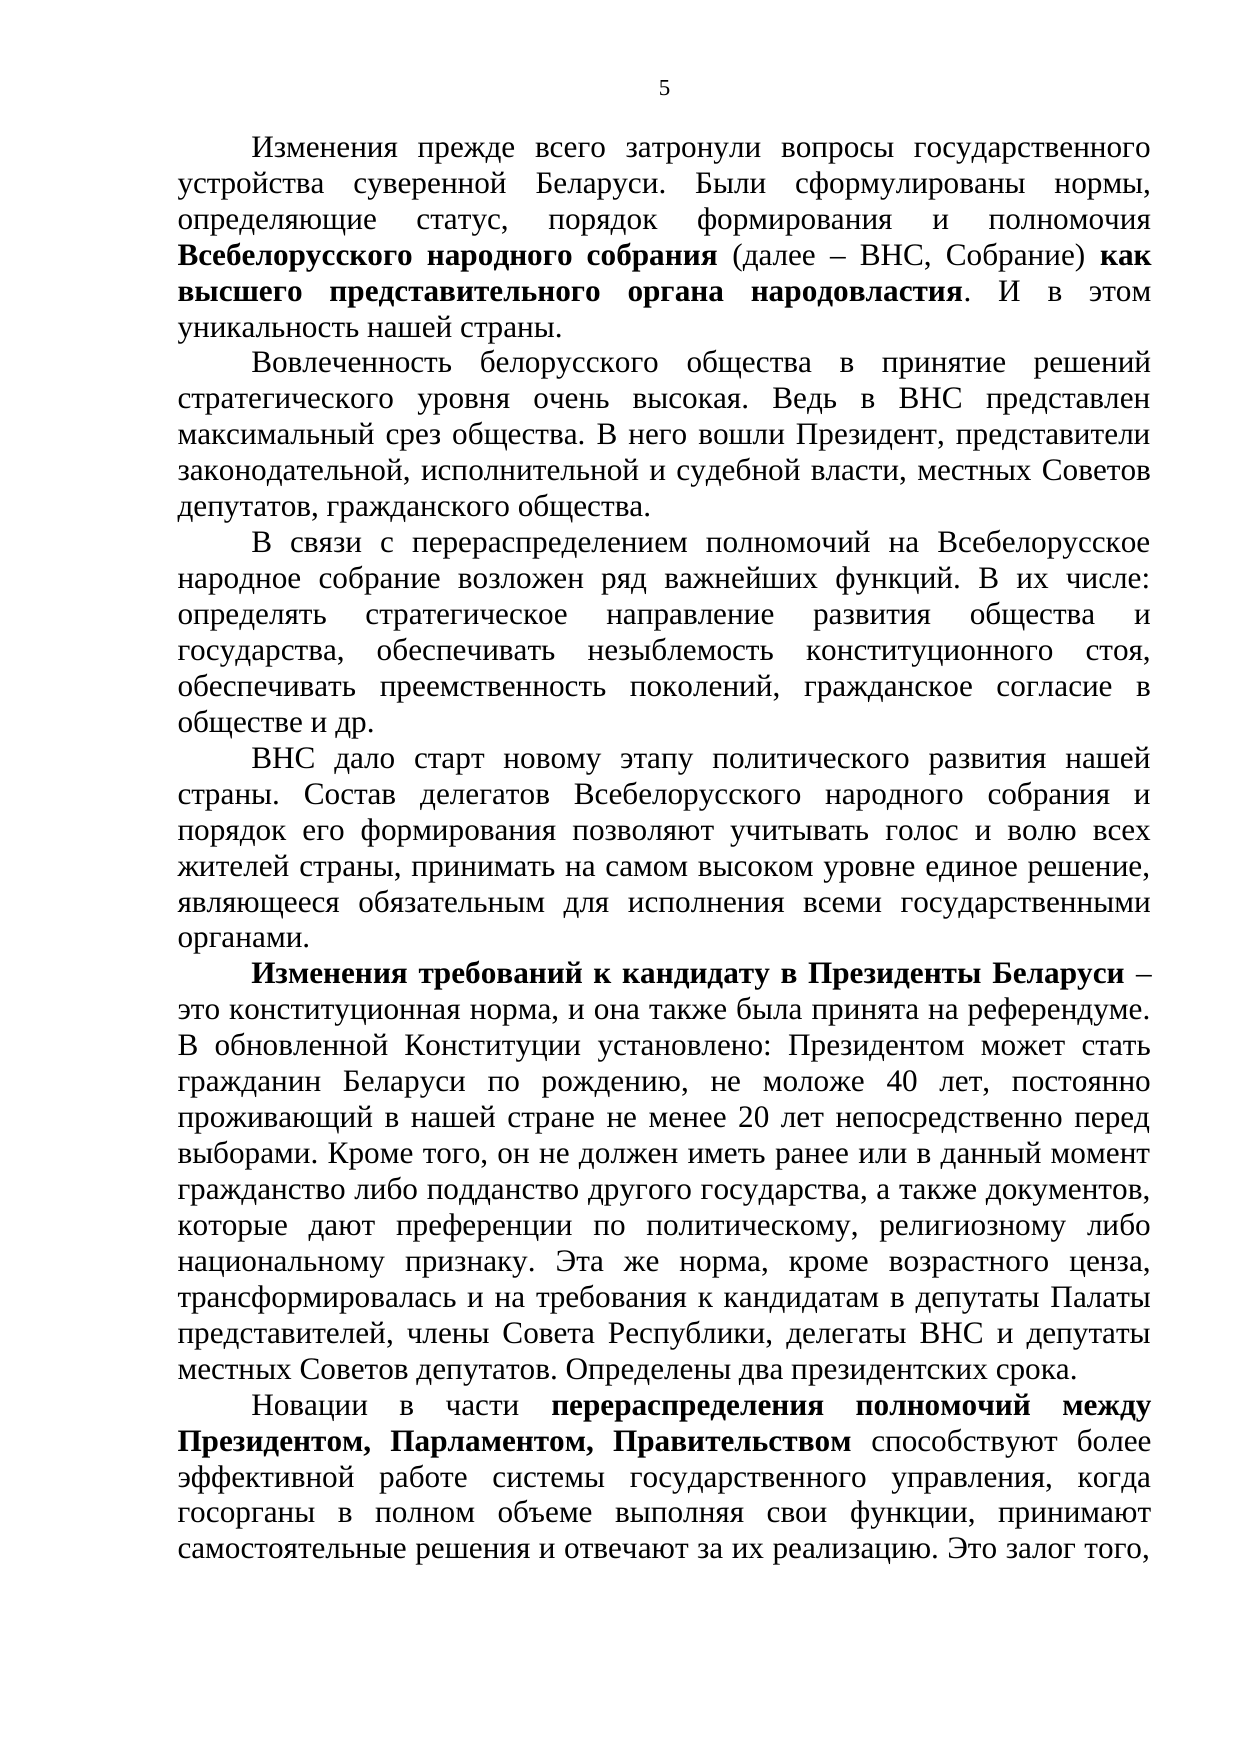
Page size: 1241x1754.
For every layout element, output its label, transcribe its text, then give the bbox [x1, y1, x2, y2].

text В связи с перераспределением полномочий на Всебелорусское народное собрание возложен ряд важнейших функций. В их числе: определять стратегическое направление развития общества и государства, обеспечивать незыблемость конституционного стоя, обеспечивать преемственность поколений, гражданское согласие в обществе и др. [177, 523, 1152, 739]
text Изменения прежде всего затронули вопросы государственного устройства суверенной Беларуси. Были сформулированы нормы, определяющие статус, порядок формирования и полномочия Всебелорусского народного собрания (далее – ВНС, Собрание) как высшего представительного органа народовластия. И в этом уникальность нашей страны. [177, 128, 1152, 344]
text ВНС дало старт новому этапу политического развития нашей страны. Состав делегатов Всебелорусского народного собрания и порядок его формирования позволяют учитывать голос и волю всех жителей страны, принимать на самом высоком уровне единое решение, являющееся обязательным для исполнения всеми государственными органами. [177, 739, 1152, 955]
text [177, 1386, 1152, 1566]
text Вовлеченность белорусского общества в принятие решений стратегического уровня очень высокая. Ведь в ВНС представлен максимальный срез общества. В него вошли Президент, представители законодательной, исполнительной и судебной власти, местных Советов депутатов, гражданского общества. [177, 344, 1152, 523]
text Изменения требований к кандидату в Президенты Беларуси – это конституционная норма, и она также была принята на референдуме. В обновленной Конституции установлено: Президентом может стать гражданин Беларуси по рождению, не моложе 40 лет, постоянно проживающий в нашей стране не менее 20 лет непосредственно перед выборами. Кроме того, он не должен иметь ранее или в данный момент гражданство либо подданство другого государства, а также документов, которые дают преференции по политическому, религиозному либо национальному признаку. Эта же норма, кроме возрастного ценза, трансформировалась и на требования к кандидатам в депутаты Палаты представителей, члены Совета Республики, делегаты ВНС и депутаты местных Советов депутатов. Определены два президентских срока. [177, 955, 1152, 1386]
